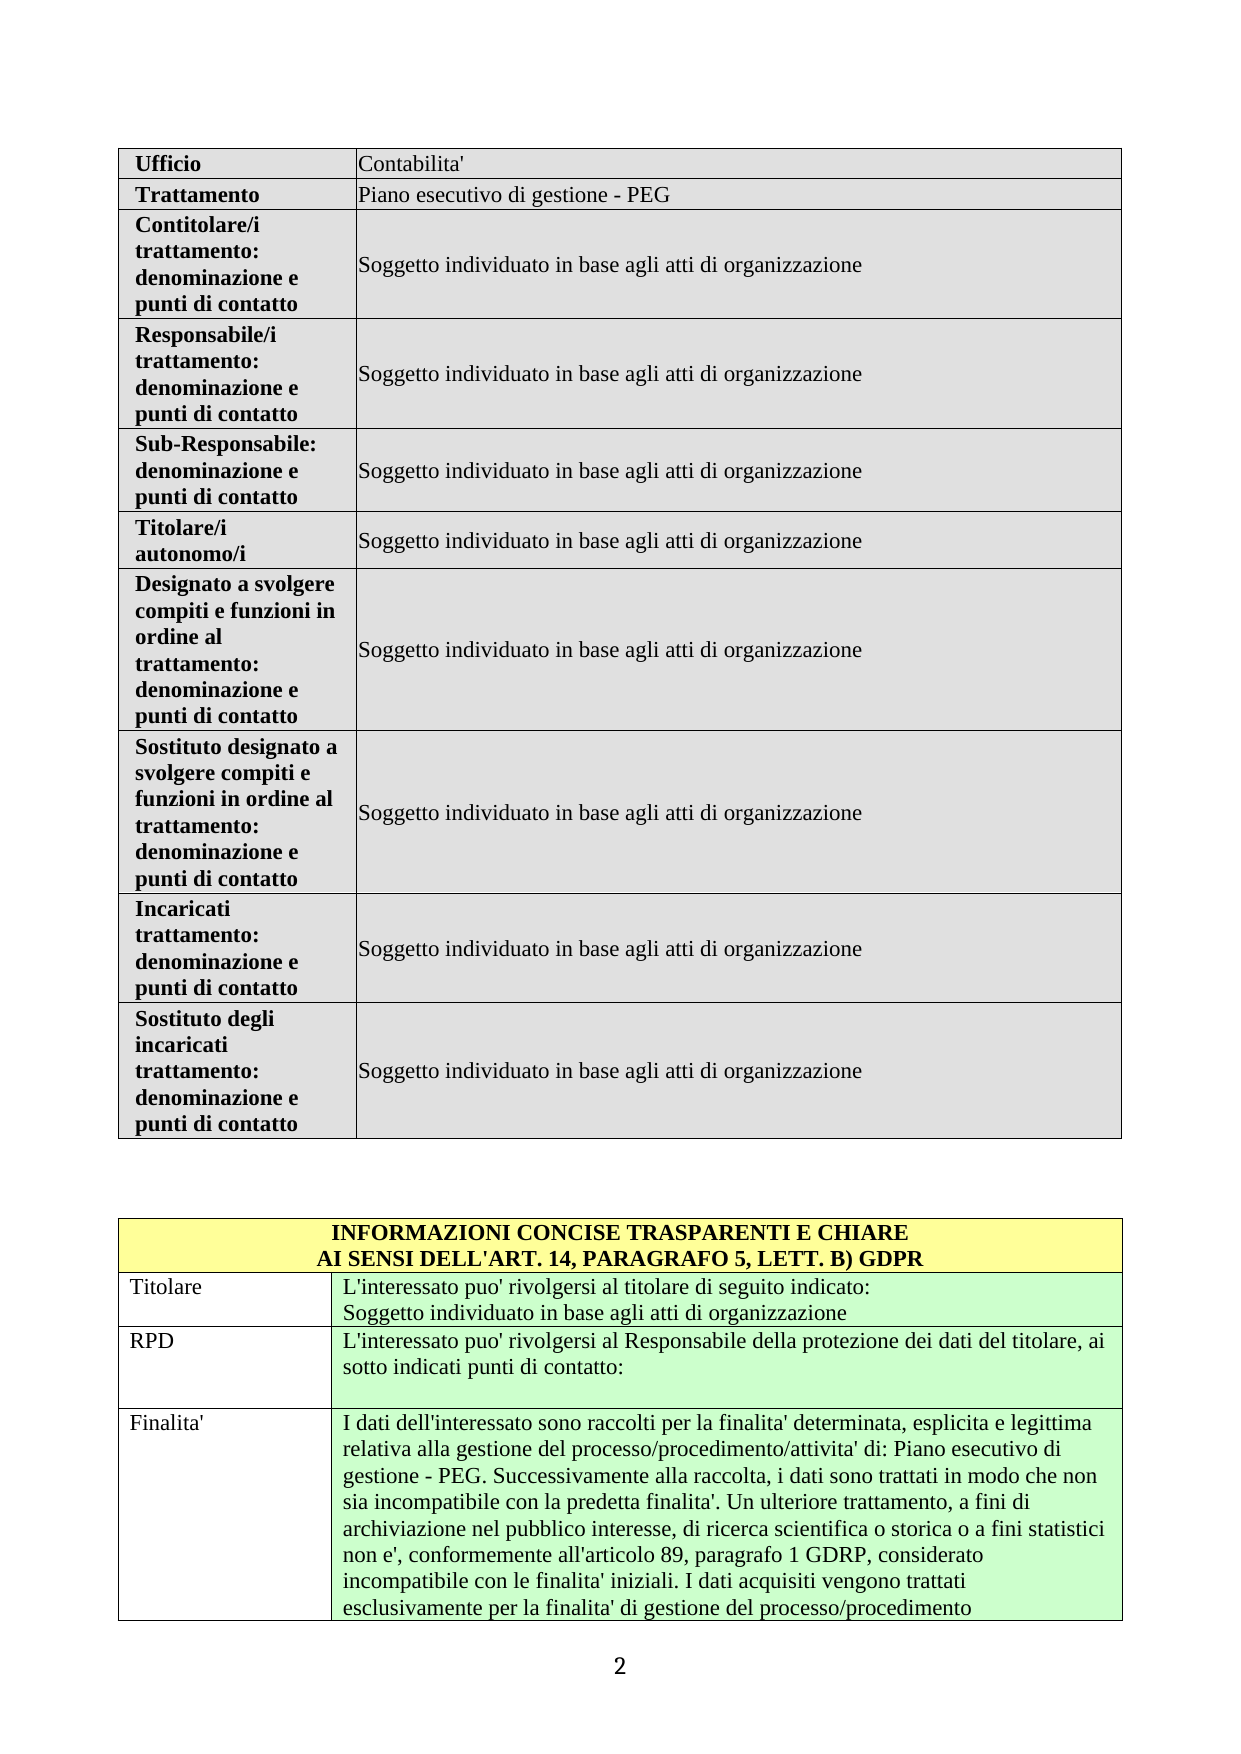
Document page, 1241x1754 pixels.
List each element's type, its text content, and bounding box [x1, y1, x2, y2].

table_cell Piano esecutivo di gestione - PEG [357, 179, 1121, 209]
table_cell L'interessato puo' rivolgersi al Responsabile della protezione dei dati del titolare, ai sotto indicati punti di contatto: [332, 1327, 1122, 1408]
table_cell Ufficio [119, 149, 356, 178]
table_cell Soggetto individuato in base agli atti di organizzazione [357, 319, 1121, 428]
table_cell RPD [119, 1327, 331, 1408]
table_cell Soggetto individuato in base agli atti di organizzazione [357, 731, 1121, 892]
table_cell Designato a svolgere compiti e funzioni in ordine al trattamento: denominazione e punti di contatto [119, 569, 356, 730]
table_cell Soggetto individuato in base agli atti di organizzazione [357, 210, 1121, 318]
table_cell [332, 1409, 1122, 1620]
table_cell Titolare [119, 1273, 331, 1326]
table_cell Sostituto degli incaricati trattamento: denominazione e punti di contatto [119, 1003, 356, 1138]
table_cell Soggetto individuato in base agli atti di organizzazione [357, 1003, 1121, 1138]
table_cell Trattamento [119, 179, 356, 209]
table_cell Contitolare/i trattamento: denominazione e punti di contatto [119, 210, 356, 318]
table_header INFORMAZIONI CONCISE TRASPARENTI E CHIARE AI SENSI DELL'ART. 14, PARAGRAFO 5, LETT. B) GDPR [119, 1219, 1122, 1272]
table_cell Sub-Responsabile: denominazione e punti di contatto [119, 429, 356, 511]
table_cell Soggetto individuato in base agli atti di organizzazione [357, 429, 1121, 511]
table_cell Responsabile/i trattamento: denominazione e punti di contatto [119, 319, 356, 428]
table_cell L'interessato puo' rivolgersi al titolare di seguito indicato: Soggetto individuato in base agli atti di organizzazione [332, 1273, 1122, 1326]
table_cell Incaricati trattamento: denominazione e punti di contatto [119, 894, 356, 1002]
table_cell Soggetto individuato in base agli atti di organizzazione [357, 512, 1121, 568]
table_cell Contabilita' [357, 149, 1121, 178]
table_cell Sostituto designato a svolgere compiti e funzioni in ordine al trattamento: denominazione e punti di contatto [119, 731, 356, 892]
table_cell Soggetto individuato in base agli atti di organizzazione [357, 569, 1121, 730]
table_cell Soggetto individuato in base agli atti di organizzazione [357, 894, 1121, 1002]
table_cell Finalita' [119, 1409, 331, 1620]
table_cell Titolare/i autonomo/i [119, 512, 356, 568]
